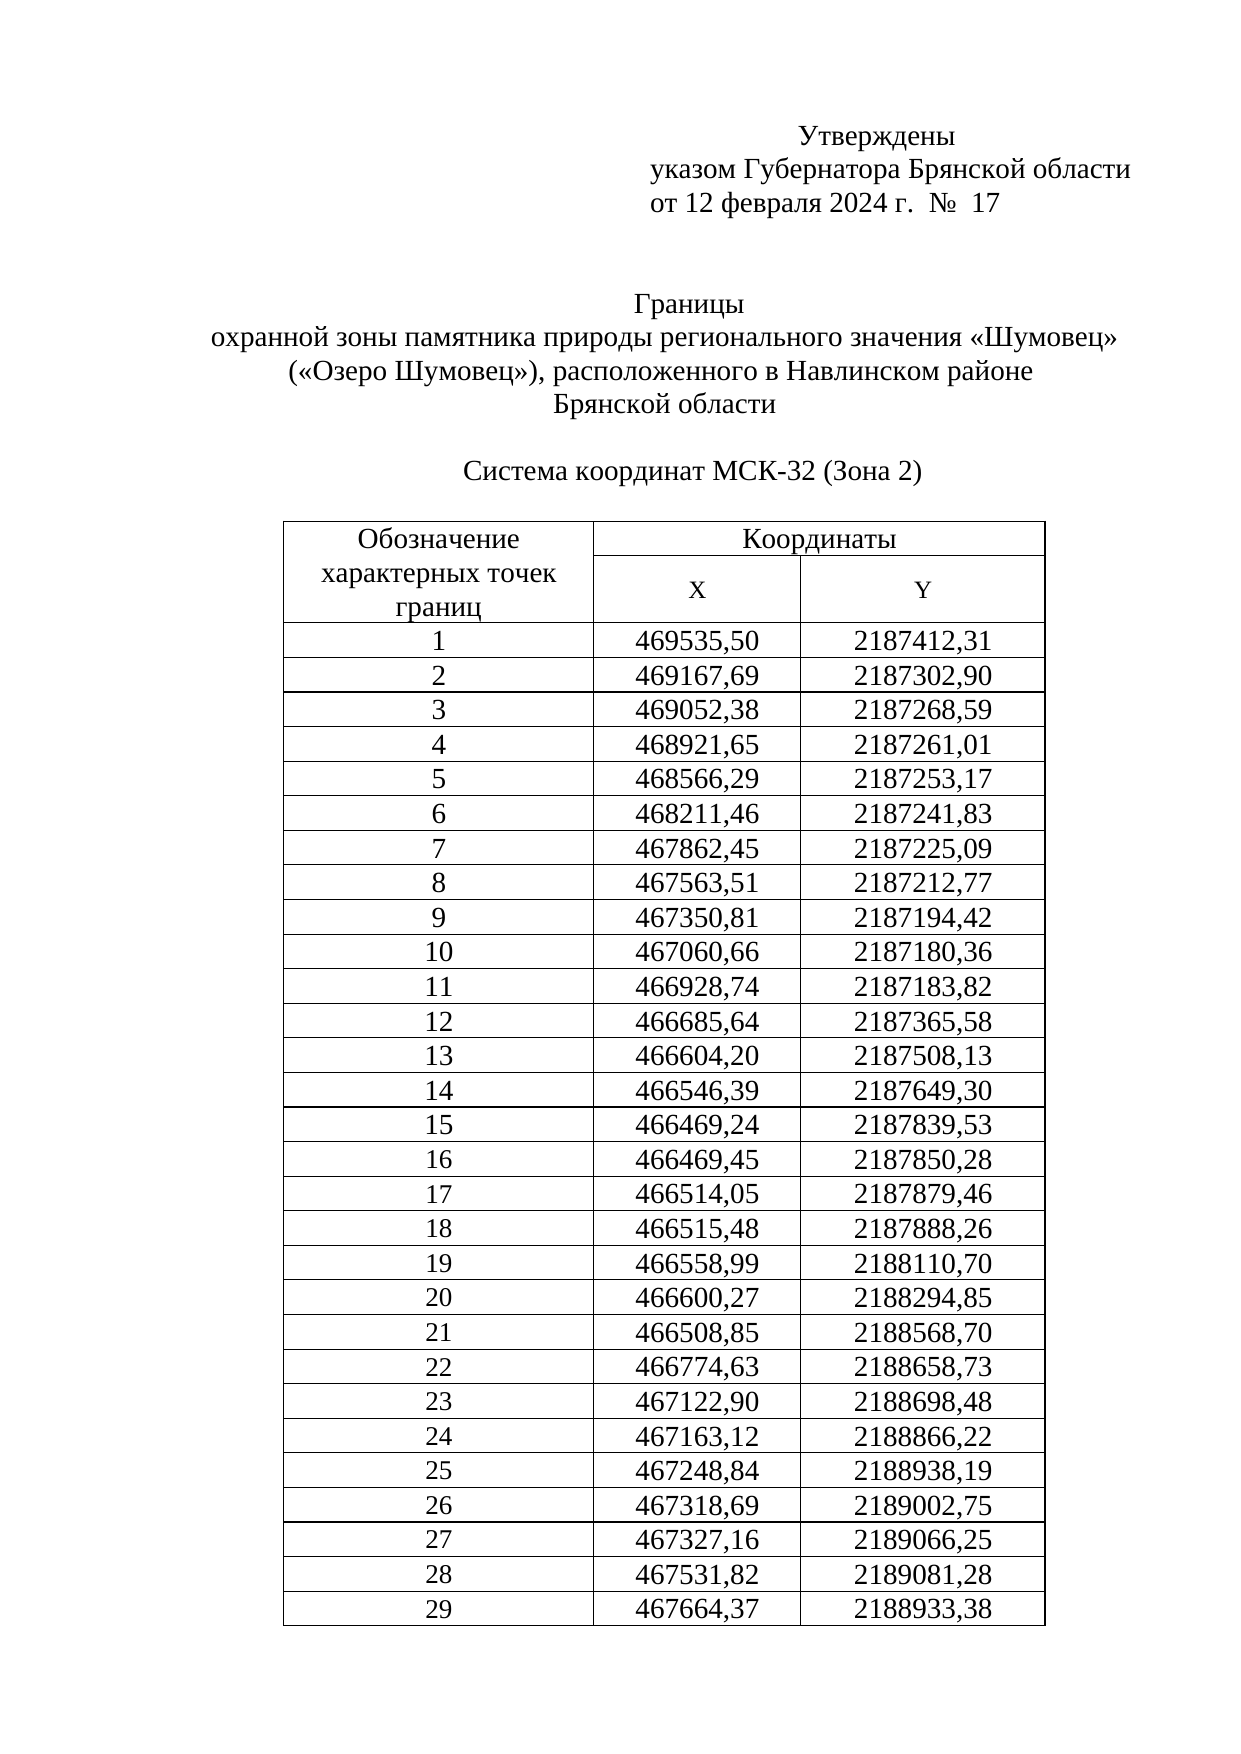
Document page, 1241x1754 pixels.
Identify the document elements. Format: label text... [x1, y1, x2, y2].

table_cell 466515,48 [594, 1211, 800, 1245]
table_cell 2187850,28 [801, 1142, 1044, 1176]
table_cell 467327,16 [594, 1523, 800, 1556]
table_cell 19 [284, 1246, 593, 1279]
table_cell 466508,85 [594, 1315, 800, 1348]
table_cell 469167,69 [594, 658, 800, 691]
table_cell 2187194,42 [801, 900, 1044, 933]
table_cell 2187412,31 [801, 623, 1044, 657]
table_cell 18 [284, 1211, 593, 1245]
text указом Губернатора Брянской области [650, 152, 1152, 185]
table_cell Y [801, 556, 1044, 622]
table_cell 467122,90 [594, 1384, 800, 1418]
table_cell 24 [284, 1419, 593, 1452]
table_cell 16 [284, 1142, 593, 1176]
table_cell 469052,38 [594, 693, 800, 726]
table_cell 467060,66 [594, 935, 800, 968]
table_cell 468566,29 [594, 762, 800, 795]
table_cell 27 [284, 1523, 593, 1556]
table_cell 2188658,73 [801, 1350, 1044, 1383]
table_cell 2188938,19 [801, 1453, 1044, 1487]
table_cell 3 [284, 693, 593, 726]
table_cell 2187839,53 [801, 1108, 1044, 1141]
table_header Обозначение характерных точек границ [284, 522, 593, 622]
table_header Координаты [594, 522, 1044, 555]
table_cell 26 [284, 1488, 593, 1521]
table_cell 2187365,58 [801, 1004, 1044, 1037]
table_cell 2189002,75 [801, 1488, 1044, 1521]
table_cell 2188294,85 [801, 1280, 1044, 1314]
table_cell X [594, 556, 800, 622]
table_cell 2187183,82 [801, 969, 1044, 1003]
table_cell 466514,05 [594, 1177, 800, 1210]
table_cell 2187649,30 [801, 1073, 1044, 1106]
table_cell 467664,37 [594, 1592, 800, 1625]
table_cell 466928,74 [594, 969, 800, 1003]
table_cell 467350,81 [594, 900, 800, 933]
table_cell 29 [284, 1592, 593, 1625]
table_cell 13 [284, 1038, 593, 1072]
table_cell 2188866,22 [801, 1419, 1044, 1452]
table_cell 466774,63 [594, 1350, 800, 1383]
table_cell 469535,50 [594, 623, 800, 657]
table_cell 6 [284, 796, 593, 830]
table_cell 15 [284, 1108, 593, 1141]
table_cell 2 [284, 658, 593, 691]
table_cell 2187888,26 [801, 1211, 1044, 1245]
table_cell 467318,69 [594, 1488, 800, 1521]
table_cell 466558,99 [594, 1246, 800, 1279]
table_cell 1 [284, 623, 593, 657]
table_cell 466546,39 [594, 1073, 800, 1106]
table_cell 468211,46 [594, 796, 800, 830]
table_cell 2188568,70 [801, 1315, 1044, 1348]
table_cell 466600,27 [594, 1280, 800, 1314]
table_cell 2188698,48 [801, 1384, 1044, 1418]
table_cell 466469,45 [594, 1142, 800, 1176]
table_cell 5 [284, 762, 593, 795]
table_cell 22 [284, 1350, 593, 1383]
text Система координат МСК-32 (Зона 2) [177, 453, 1152, 487]
table_cell 467862,45 [594, 831, 800, 864]
table_cell 10 [284, 935, 593, 968]
table_cell 2187253,17 [801, 762, 1044, 795]
table_cell 467531,82 [594, 1557, 800, 1591]
table_cell 2187879,46 [801, 1177, 1044, 1210]
table_cell 2187261,01 [801, 727, 1044, 761]
table_cell 2187225,09 [801, 831, 1044, 864]
text от 12 февраля 2024 г. № 17 [650, 185, 1152, 219]
table_cell 28 [284, 1557, 593, 1591]
table_cell 21 [284, 1315, 593, 1348]
table_cell 2189066,25 [801, 1523, 1044, 1556]
table_cell 17 [284, 1177, 593, 1210]
table_cell 467563,51 [594, 865, 800, 899]
table_cell 14 [284, 1073, 593, 1106]
table_cell 9 [284, 900, 593, 933]
table_cell 466604,20 [594, 1038, 800, 1072]
table_cell 2187212,77 [801, 865, 1044, 899]
text Утверждены [650, 118, 1152, 152]
table_cell 25 [284, 1453, 593, 1487]
table_cell 2189081,28 [801, 1557, 1044, 1591]
table_cell 2187241,83 [801, 796, 1044, 830]
table_cell 11 [284, 969, 593, 1003]
table_cell 2187302,90 [801, 658, 1044, 691]
table_cell 23 [284, 1384, 593, 1418]
table_cell 466469,24 [594, 1108, 800, 1141]
table_cell 2187180,36 [801, 935, 1044, 968]
table_cell 467248,84 [594, 1453, 800, 1487]
table_cell 20 [284, 1280, 593, 1314]
text Границы охранной зоны памятника природы регионального значения «Шумовец» («Озеро Шумовец»), расположенного в Навлинском районе Брянской области [177, 286, 1152, 420]
table_cell 468921,65 [594, 727, 800, 761]
table_cell 4 [284, 727, 593, 761]
table_cell 2188110,70 [801, 1246, 1044, 1279]
table_cell 2188933,38 [801, 1592, 1044, 1625]
table_cell 8 [284, 865, 593, 899]
table_cell 7 [284, 831, 593, 864]
table_cell 2187268,59 [801, 693, 1044, 726]
table_cell 466685,64 [594, 1004, 800, 1037]
table_cell 467163,12 [594, 1419, 800, 1452]
table_cell 2187508,13 [801, 1038, 1044, 1072]
table_cell 12 [284, 1004, 593, 1037]
